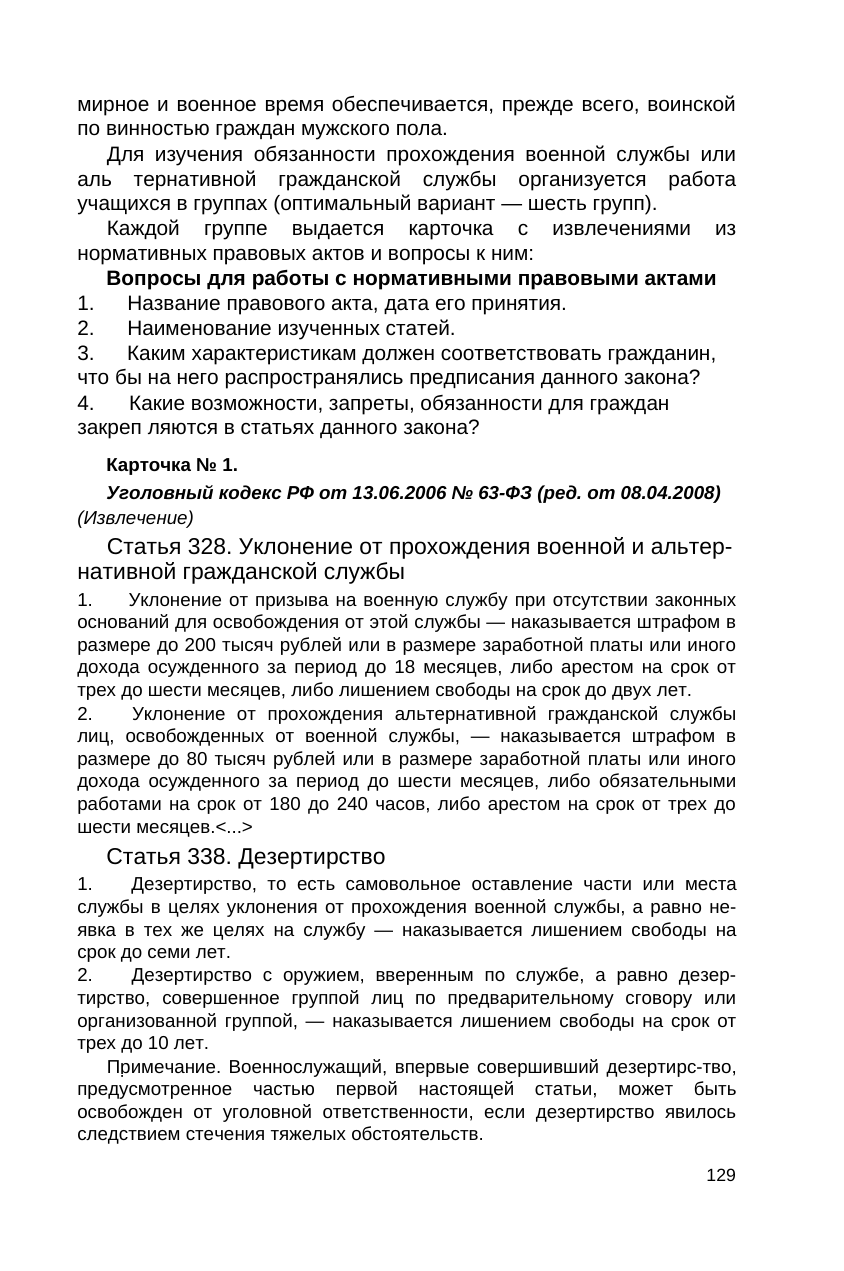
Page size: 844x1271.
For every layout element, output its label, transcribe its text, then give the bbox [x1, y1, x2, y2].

list Каким характеристикам должен соответствовать гражданин, что­ бы на него распространялись предписания данного закона? [77, 342, 737, 389]
list Уклонение от призыва на военную службу при отсутствии законных оснований для освобождения от этой службы — наказывается штрафом в размере до 200 тысяч рублей или в размере заработной платы или иного дохода осужденного за период до 18 месяцев, либо арестом на срок от трех до шести месяцев, либо лишением свободы на срок до двух лет. [77, 588, 737, 701]
text 129 [706, 1165, 737, 1185]
list Название правового акта, дата его принятия. [77, 291, 737, 314]
text Каждой группе выдается карточка с извлечениями из нормативных правовых актов и вопросы к ним: [77, 217, 737, 264]
list Дезертирство, то есть самовольное оставление части или места службы в целях уклонения от прохождения военной службы, а равно не-явка в тех же целях на службу — наказывается лишением свободы на срок до семи лет. [77, 873, 737, 962]
text мирное и военное время обеспечивается, прежде всего, воинской по­ винностью граждан мужского пола. [77, 92, 737, 140]
text Для изучения обязанности прохождения военной службы или аль­ тернативной гражданской службы организуется работа учащихся в группах (оптимальный вариант — шесть групп). [77, 142, 737, 215]
list Дезертирство с оружием, вверенным по службе, а равно дезер-тирство, совершенное группой лиц по предварительному сговору или организованной группой, — наказывается лишением свободы на срок от трех до 10 лет. [77, 964, 737, 1054]
text Уголовный кодекс РФ от 13.06.2006 № 63-ФЗ (ред. от 08.04.2008) [106, 482, 737, 503]
list Уклонение от прохождения альтернативной гражданской службы лиц, освобожденных от военной службы, — наказывается штрафом в размере до 80 тысяч рублей или в размере заработной платы или иного дохода осужденного за период до шести месяцев, либо обязательными работами на срок от 180 до 240 часов, либо арестом на срок от трех до шести месяцев.<...> [77, 702, 737, 837]
list Какие возможности, запреты, обязанности для граждан закреп­ ляются в статьях данного закона? [77, 391, 737, 438]
text Вопросы для работы с нормативными правовыми актами [106, 266, 737, 289]
text (Извлечение) [77, 507, 737, 528]
text Статья 328. Уклонение от прохождения военной и альтер-нативной гражданской службы [77, 534, 737, 584]
list Наименование изученных статей. [77, 316, 737, 339]
text Статья 338. Дезертирство [106, 843, 737, 869]
text Карточка № 1. [106, 454, 737, 475]
text Примечание. Военнослужащий, впервые совершивший дезертирс-тво, предусмотренное частью первой настоящей статьи, может быть освобожден от уголовной ответственности, если дезертирство явилось следствием стечения тяжелых обстоятельств. [77, 1055, 737, 1145]
